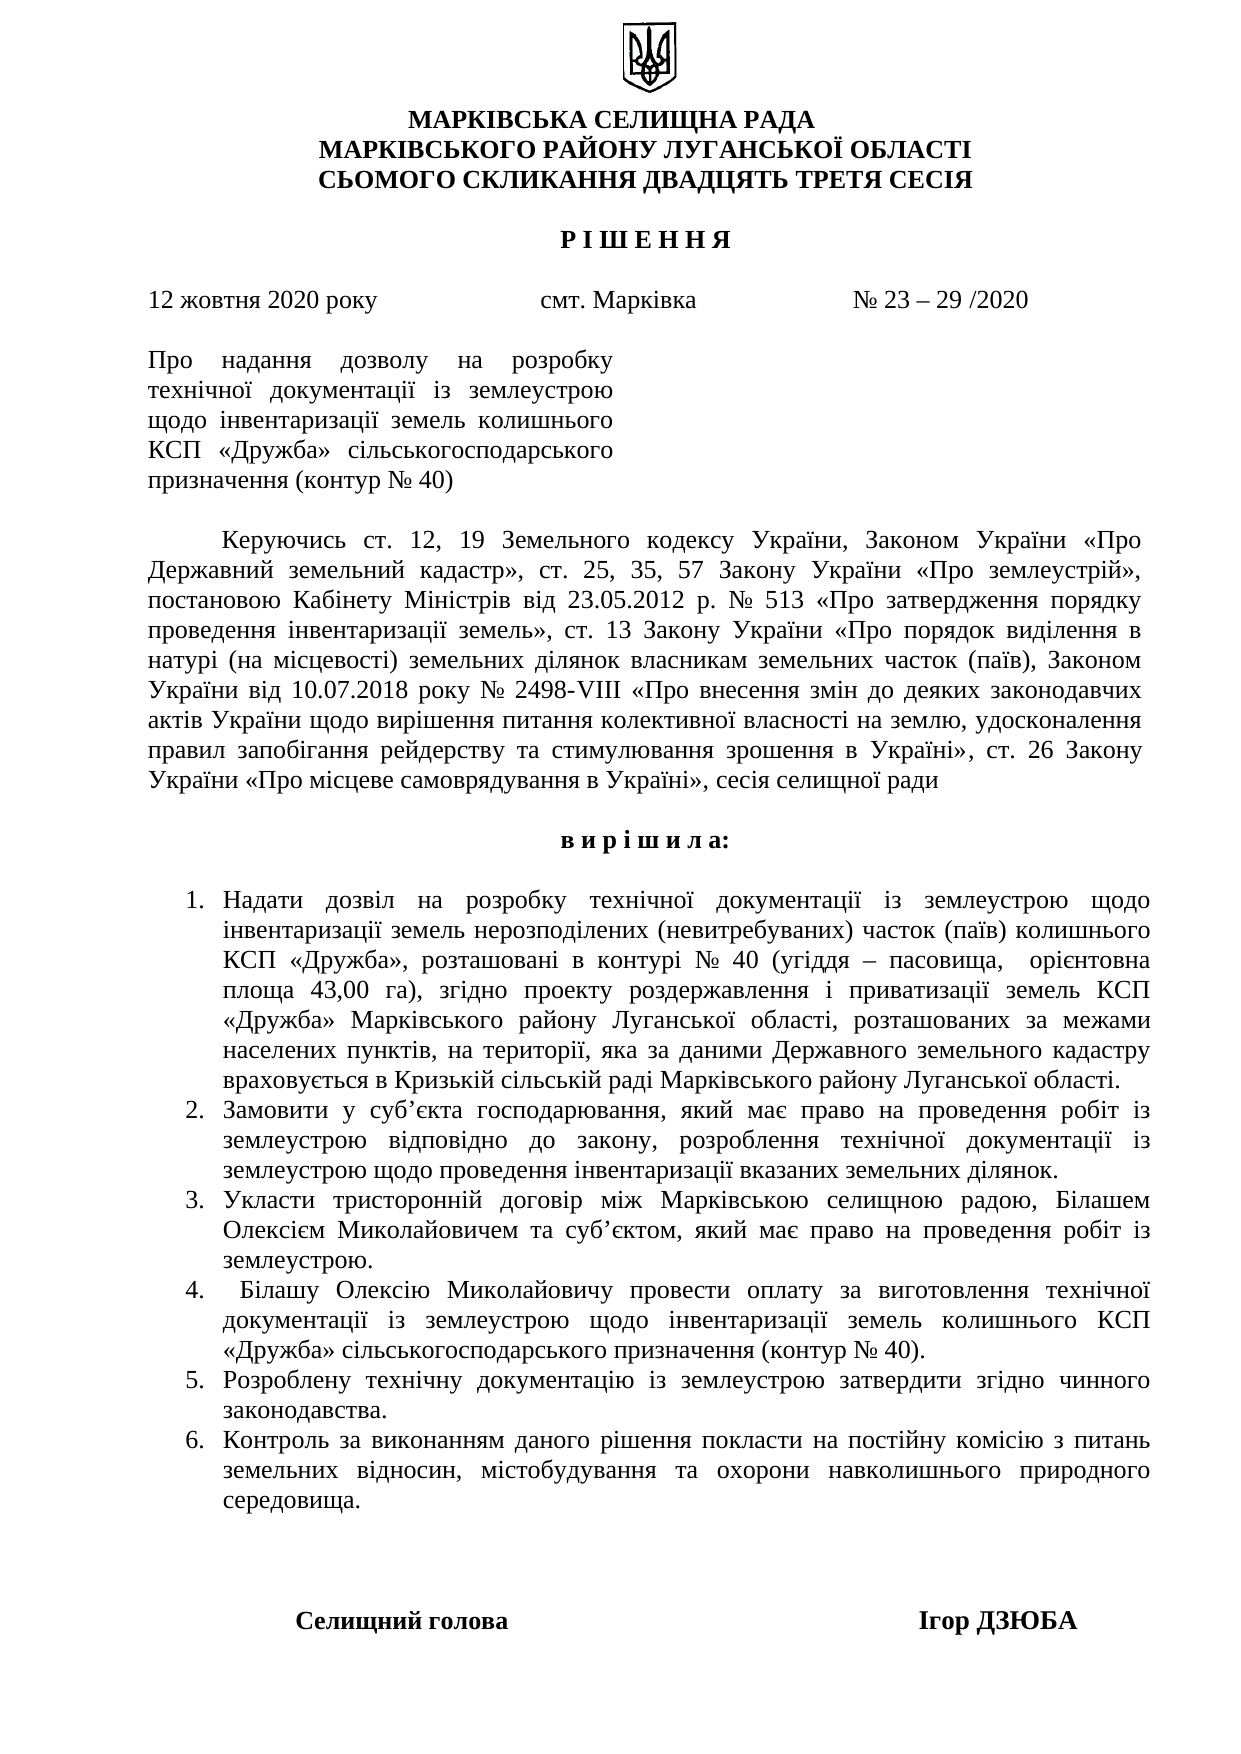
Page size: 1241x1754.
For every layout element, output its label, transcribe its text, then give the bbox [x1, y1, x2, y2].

table_header Про надання дозволу на розробку технічної документації із землеустрою щодо інвентаризації земель колишнього КСП «Дружба» сільськогосподарського призначення (контур № 40) [136, 344, 625, 524]
text в и р і ш и л а: [148, 824, 1143, 854]
subtitle МАРКІВСЬКА СЕЛИЩНА РАДА [148, 104, 1143, 134]
text 12 жовтня 2020 року смт. Марківка № 23 – 29 /2020 [148, 284, 1143, 314]
list Надати дозвіл на розробку технічної документації із землеустрою щодо інвентаризації земель нерозподілених (невитребуваних) часток (паїв) колишнього КСП «Дружба», розташовані в контурі № 40 (угіддя – пасовища, орієнтовна площа 43,00 га), згідно проекту роздержавлення і приватизації земель КСП «Дружба» Марківського району Луганської області, розташованих за межами населених пунктів, на території, яка за даними Державного земельного кадастру враховується в Кризькій сільській раді Марківського району Луганської області. [185, 884, 1152, 1094]
list Контроль за виконанням даного рішення покласти на постійну комісію з питань земельних відносин, містобудування та охорони навколишнього природного середовища. [185, 1424, 1152, 1514]
text Р І Ш Е Н Н Я [148, 224, 1143, 254]
list Білашу Олексію Миколайовичу провести оплату за виготовлення технічної документації із землеустрою щодо інвентаризації земель колишнього КСП «Дружба» сільськогосподарського призначення (контур № 40). [185, 1274, 1152, 1364]
subtitle МАРКІВСЬКОГО РАЙОНУ ЛУГАНСЬКОЇ ОБЛАСТІ [148, 134, 1143, 164]
text Селищний голова Ігор ДЗЮБА [221, 1604, 1152, 1635]
list Укласти тристоронній договір між Марківською селищною радою, Білашем Олексієм Миколайовичем та суб’єктом, який має право на проведення робіт із землеустрою. [185, 1184, 1152, 1274]
picture [623, 22, 677, 93]
list Замовити у суб’єкта господарювання, який має право на проведення робіт із землеустрою відповідно до закону, розроблення технічної документації із землеустрою щодо проведення інвентаризації вказаних земельних ділянок. [185, 1094, 1152, 1184]
text Керуючись ст. 12, 19 Земельного кодексу України, Законом України «Про Державний земельний кадастр», ст. 25, 35, 57 Закону України «Про землеустрій», постановою Кабінету Міністрів від 23.05.2012 р. № 513 «Про затвердження порядку проведення інвентаризації земель», ст. 13 Закону України «Про порядок виділення в натурі (на місцевості) земельних ділянок власникам земельних часток (паїв), Законом України від 10.07.2018 року № 2498-VIII «Про внесення змін до деяких законодавчих актів України щодо вирішення питання колективної власності на землю, удосконалення правил запобігання рейдерству та стимулювання зрошення в Україні», ст. 26 Закону України «Про місцеве самоврядування в Україні», сесія селищної ради [148, 524, 1143, 794]
text СЬОМОГО СКЛИКАННЯ ДВАДЦЯТЬ ТРЕТЯ СЕСІЯ [148, 164, 1143, 194]
list Розроблену технічну документацію із землеустрою затвердити згідно чинного законодавства. [185, 1364, 1152, 1424]
